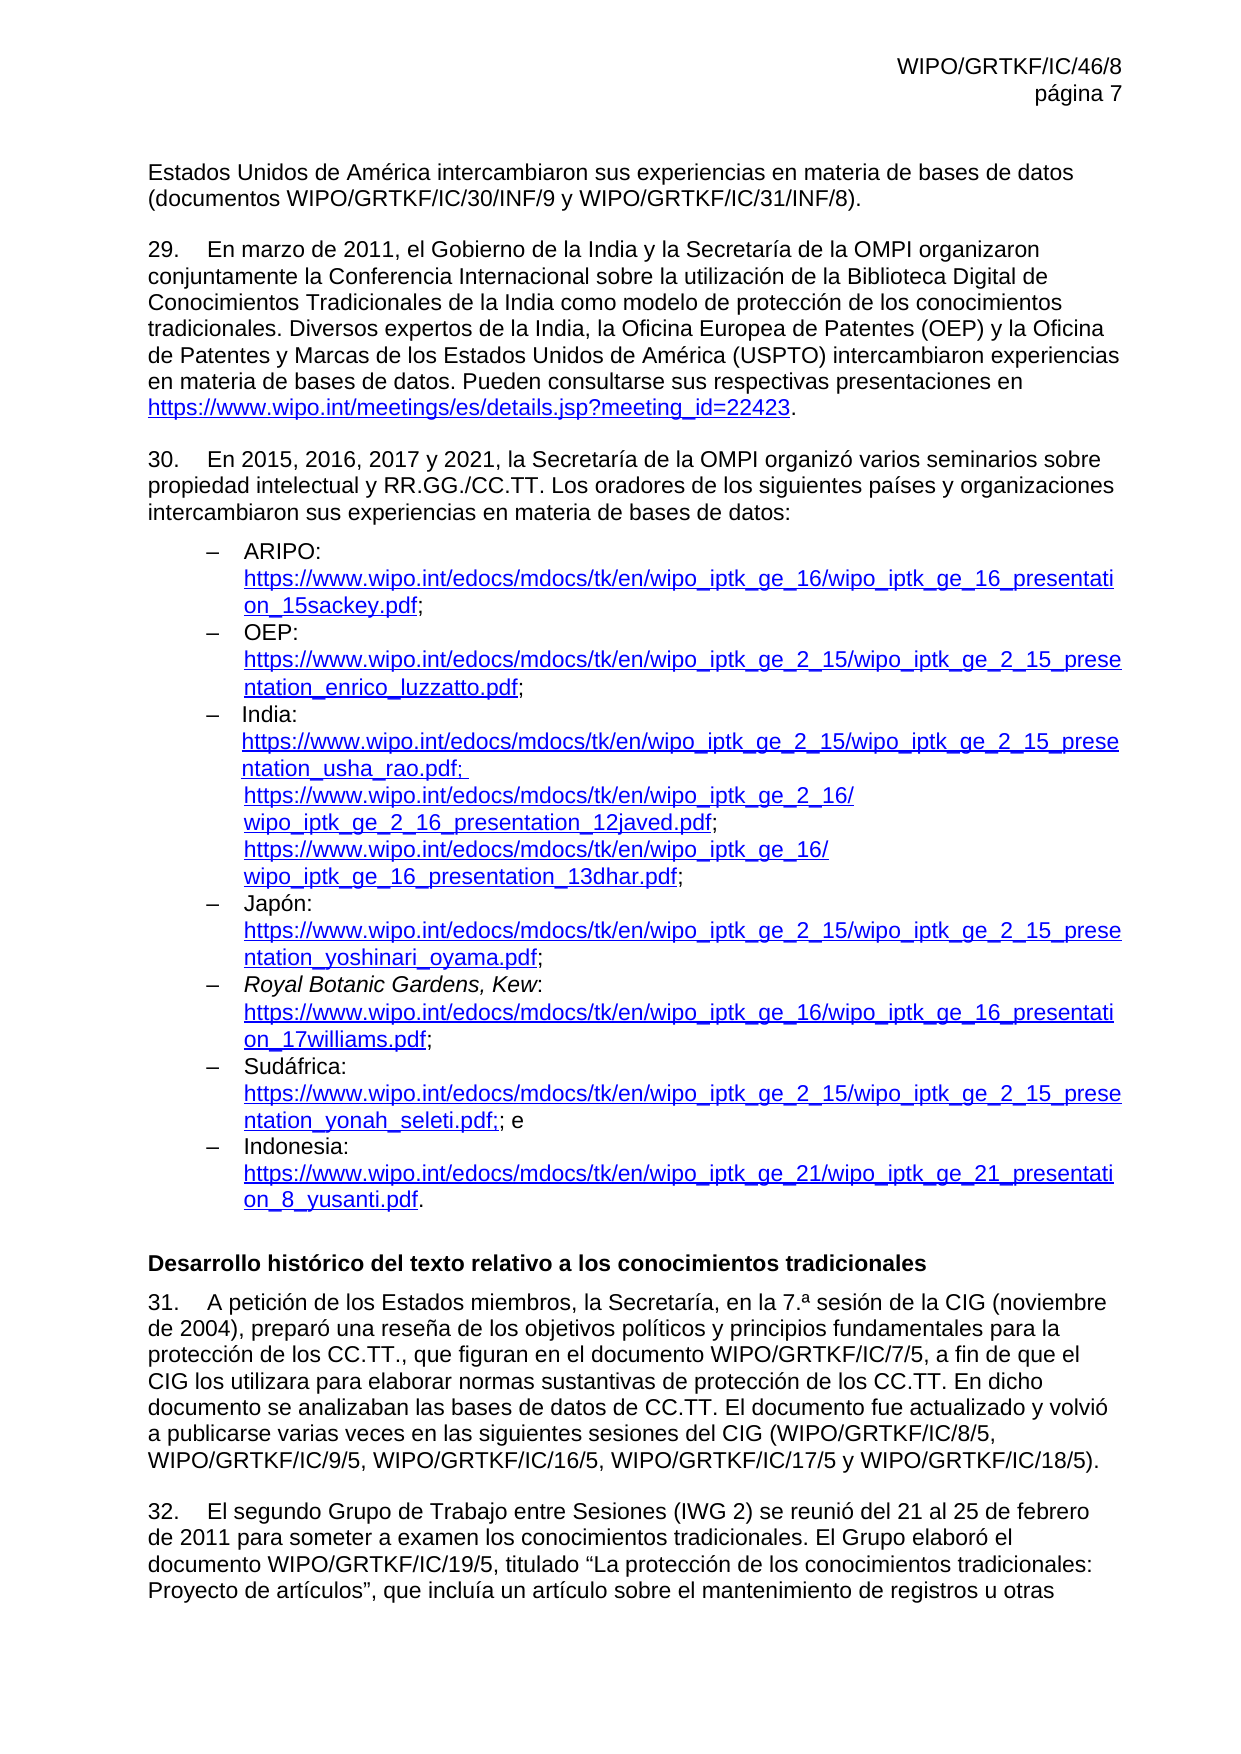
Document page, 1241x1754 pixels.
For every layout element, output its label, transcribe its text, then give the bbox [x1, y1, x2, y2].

list Indonesia: https://www.wipo.int/edocs/mdocs/tk/en/wipo_iptk_ge_21/wipo_iptk_ge_21_presentation_8_yusanti.pdf. [206, 1133, 1122, 1212]
text – India: https://www.wipo.int/edocs/mdocs/tk/en/wipo_iptk_ge_2_15/wipo_iptk_ge_2_15_presentation_usha_rao.pdf; [206, 700, 1122, 781]
list OEP: https://www.wipo.int/edocs/mdocs/tk/en/wipo_iptk_ge_2_15/wipo_iptk_ge_2_15_presentation_enrico_luzzatto.pdf; [206, 618, 1122, 700]
list ARIPO: https://www.wipo.int/edocs/mdocs/tk/en/wipo_iptk_ge_16/wipo_iptk_ge_16_presentation_15sackey.pdf; [206, 537, 1122, 618]
list Sudáfrica: https://www.wipo.int/edocs/mdocs/tk/en/wipo_iptk_ge_2_15/wipo_iptk_ge_2_15_presentation_yonah_seleti.pdf;; e [206, 1052, 1122, 1133]
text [148, 1498, 1122, 1603]
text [148, 158, 1122, 211]
text Desarrollo histórico del texto relativo a los conocimientos tradicionales [148, 1250, 1122, 1276]
list Royal Botanic Gardens, Kew: https://www.wipo.int/edocs/mdocs/tk/en/wipo_iptk_ge_16/wipo_iptk_ge_16_presentation_17williams.pdf; [206, 971, 1122, 1052]
text A petición de los Estados miembros, la Secretaría, en la 7.ª sesión de la CIG (noviembre de 2004), preparó una reseña de los objetivos políticos y principios fundamentales para la protección de los CC.TT., que figuran en el documento WIPO/GRTKF/IC/7/5, a fin de que el CIG los utilizara para elaborar normas sustantivas de protección de los CC.TT. En dicho documento se analizaban las bases de datos de CC.TT. El documento fue actualizado y volvió a publicarse varias veces en las siguientes sesiones del CIG (WIPO/GRTKF/IC/8/5, WIPO/GRTKF/IC/9/5, WIPO/GRTKF/IC/16/5, WIPO/GRTKF/IC/17/5 y WIPO/GRTKF/IC/18/5). [148, 1288, 1122, 1473]
text En marzo de 2011, el Gobierno de la India y la Secretaría de la OMPI organizaron conjuntamente la Conferencia Internacional sobre la utilización de la Biblioteca Digital de Conocimientos Tradicionales de la India como modelo de protección de los conocimientos tradicionales. Diversos expertos de la India, la Oficina Europea de Patentes (OEP) y la Oficina de Patentes y Marcas de los Estados Unidos de América (USPTO) intercambiaron experiencias en materia de bases de datos. Pueden consultarse sus respectivas presentaciones en https://www.wipo.int/meetings/es/details.jsp?meeting_id=22423. [148, 236, 1122, 421]
list Japón: https://www.wipo.int/edocs/mdocs/tk/en/wipo_iptk_ge_2_15/wipo_iptk_ge_2_15_presentation_yoshinari_oyama.pdf; [206, 889, 1122, 971]
text https://www.wipo.int/edocs/mdocs/tk/en/wipo_iptk_ge_2_16/wipo_iptk_ge_2_16_presentation_12javed.pdf; [244, 781, 1122, 835]
text https://www.wipo.int/edocs/mdocs/tk/en/wipo_iptk_ge_16/wipo_iptk_ge_16_presentation_13dhar.pdf; [244, 835, 1122, 889]
text En 2015, 2016, 2017 y 2021, la Secretaría de la OMPI organizó varios seminarios sobre propiedad intelectual y RR.GG./CC.TT. Los oradores de los siguientes países y organizaciones intercambiaron sus experiencias en materia de bases de datos: [148, 446, 1122, 525]
